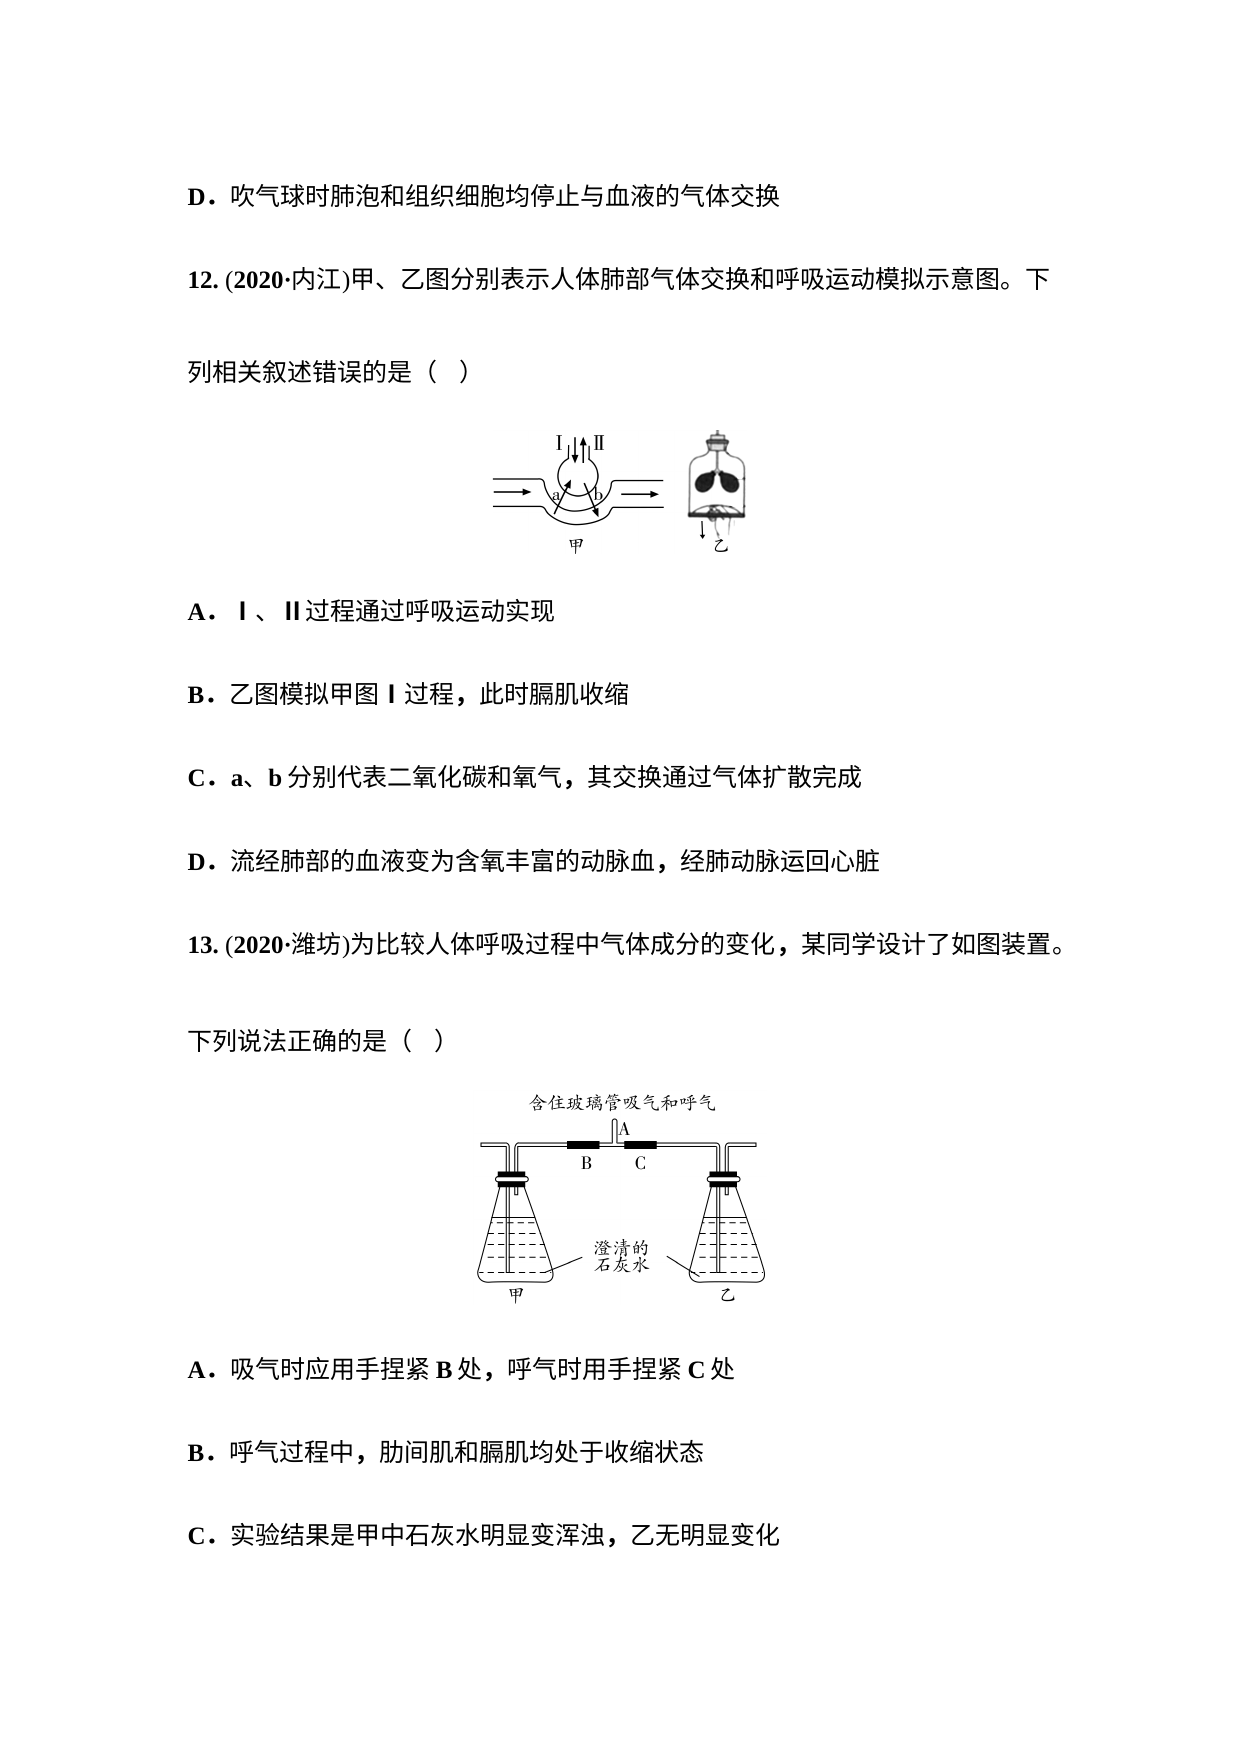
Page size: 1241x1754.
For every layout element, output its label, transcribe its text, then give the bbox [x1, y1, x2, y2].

text 12. (2020·内江)甲、乙图分别表示人体肺部气体交换和呼吸运动模拟示意图。下列相关叙述错误的是（ ） [187, 245, 1053, 408]
picture [492, 430, 748, 554]
text B．乙图模拟甲图Ⅰ过程，此时膈肌收缩 [187, 660, 1053, 725]
text 13. (2020·潍坊)为比较人体呼吸过程中气体成分的变化，某同学设计了如图装置。下列说法正确的是（ ） [187, 910, 1053, 1072]
text A．吸气时应用手捏紧B处，呼气时用手捏紧C处 [187, 1335, 1053, 1400]
text C．实验结果是甲中石灰水明显变浑浊，乙无明显变化 [187, 1501, 1053, 1566]
text A．Ⅰ、Ⅱ过程通过呼吸运动实现 [187, 577, 1053, 642]
text D．流经肺部的血液变为含氧丰富的动脉血，经肺动脉运回心脏 [187, 827, 1053, 892]
text B．呼气过程中，肋间肌和膈肌均处于收缩状态 [187, 1418, 1053, 1483]
text C．a、b分别代表二氧化碳和氧气，其交换通过气体扩散完成 [187, 743, 1053, 808]
text D．吹气球时肺泡和组织细胞均停止与血液的气体交换 [187, 162, 1053, 227]
picture [473, 1090, 767, 1305]
